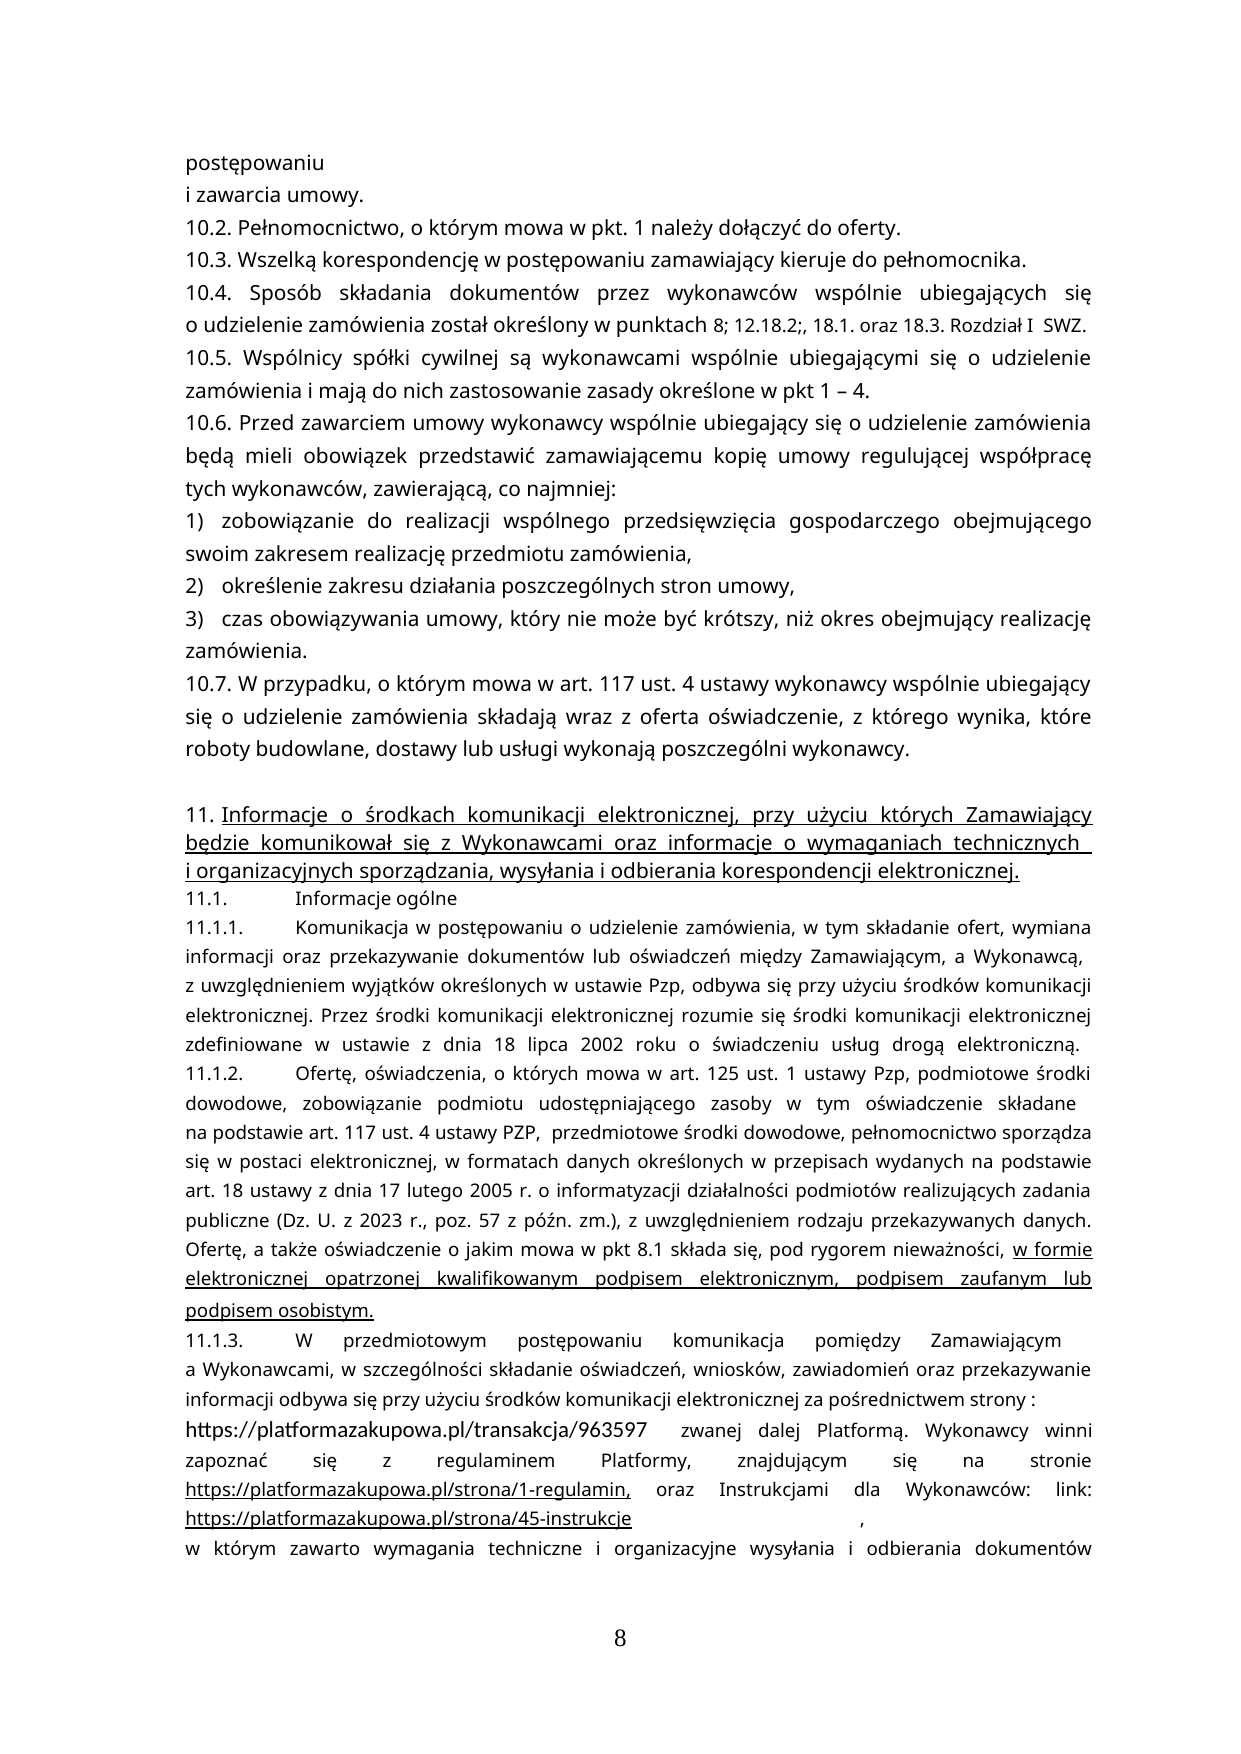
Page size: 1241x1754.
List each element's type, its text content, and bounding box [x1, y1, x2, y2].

text 10.2. Pełnomocnictwo, o którym mowa w pkt. 1 należy dołączyć do oferty. [185, 213, 1093, 241]
text 1) zobowiązanie do realizacji wspólnego przedsięwzięcia gospodarczego obejmującego swoim zakresem realizację przedmiotu zamówienia, [185, 506, 1093, 567]
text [185, 148, 1093, 209]
text 10.6. Przed zawarciem umowy wykonawcy wspólnie ubiegający się o udzielenie zamówienia będą mieli obowiązek przedstawić zamawiającemu kopię umowy regulującej współpracę tych wykonawców, zawierającą, co najmniej: [185, 408, 1093, 502]
text 11. Informacje o środkach komunikacji elektronicznej, przy użyciu których Zamawiający będzie komunikował się z Wykonawcami oraz informacje o wymaganiach technicznych i organizacyjnych sporządzania, wysyłania i odbierania korespondencji elektronicznej. [185, 800, 1093, 885]
text 3) czas obowiązywania umowy, który nie może być krótszy, niż okres obejmujący realizację zamówienia. [185, 604, 1093, 665]
text 2) określenie zakresu działania poszczególnych stron umowy, [185, 571, 1093, 600]
text 11.1.3. W przedmiotowym postępowaniu komunikacja pomiędzy Zamawiającym a Wykonawcami, w szczególności składanie oświadczeń, wniosków, zawiadomień oraz przekazywanie informacji odbywa się przy użyciu środków komunikacji elektronicznej za pośrednictwem strony : [185, 1327, 1093, 1411]
text 10.4. Sposób składania dokumentów przez wykonawców wspólnie ubiegających się o udzielenie zamówienia został określony w punktach 8; 12.18.2;, 18.1. oraz 18.3. Rozdział I SWZ. [185, 278, 1093, 339]
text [185, 1415, 1093, 1560]
text 11.1.1. Komunikacja w postępowaniu o udzielenie zamówienia, w tym składanie ofert, wymiana informacji oraz przekazywanie dokumentów lub oświadczeń między Zamawiającym, a Wykonawcą, z uwzględnieniem wyjątków określonych w ustawie Pzp, odbywa się przy użyciu środków komunikacji elektronicznej. Przez środki komunikacji elektronicznej rozumie się środki komunikacji elektronicznej zdefiniowane w ustawie z dnia 18 lipca 2002 roku o świadczeniu usług drogą elektroniczną. 11.1.2. Ofertę, oświadczenia, o których mowa w art. 125 ust. 1 ustawy Pzp, podmiotowe środki dowodowe, zobowiązanie podmiotu udostępniającego zasoby w tym oświadczenie składane na podstawie art. 117 ust. 4 ustawy PZP, przedmiotowe środki dowodowe, pełnomocnictwo sporządza się w postaci elektronicznej, w formatach danych określonych w przepisach wydanych na podstawie art. 18 ustawy z dnia 17 lutego 2005 r. o informatyzacji działalności podmiotów realizujących zadania publiczne (Dz. U. z 2023 r., poz. 57 z późn. zm.), z uwzględnieniem rodzaju przekazywanych danych. Ofertę, a także oświadczenie o jakim mowa w pkt 8.1 składa się, pod rygorem nieważności, w formie elektronicznej opatrzonej kwalifikowanym podpisem elektronicznym, podpisem zaufanym lub podpisem osobistym. [185, 914, 1093, 1323]
text 10.5. Wspólnicy spółki cywilnej są wykonawcami wspólnie ubiegającymi się o udzielenie zamówienia i mają do nich zastosowanie zasady określone w pkt 1 – 4. [185, 343, 1093, 404]
text 10.3. Wszelką korespondencję w postępowaniu zamawiający kieruje do pełnomocnika. [185, 245, 1093, 274]
text 11.1. Informacje ogólne [185, 885, 1093, 911]
text 10.7. W przypadku, o którym mowa w art. 117 ust. 4 ustawy wykonawcy wspólnie ubiegający się o udzielenie zamówienia składają wraz z oferta oświadczenie, z którego wynika, które roboty budowlane, dostawy lub usługi wykonają poszczególni wykonawcy. [185, 669, 1093, 763]
